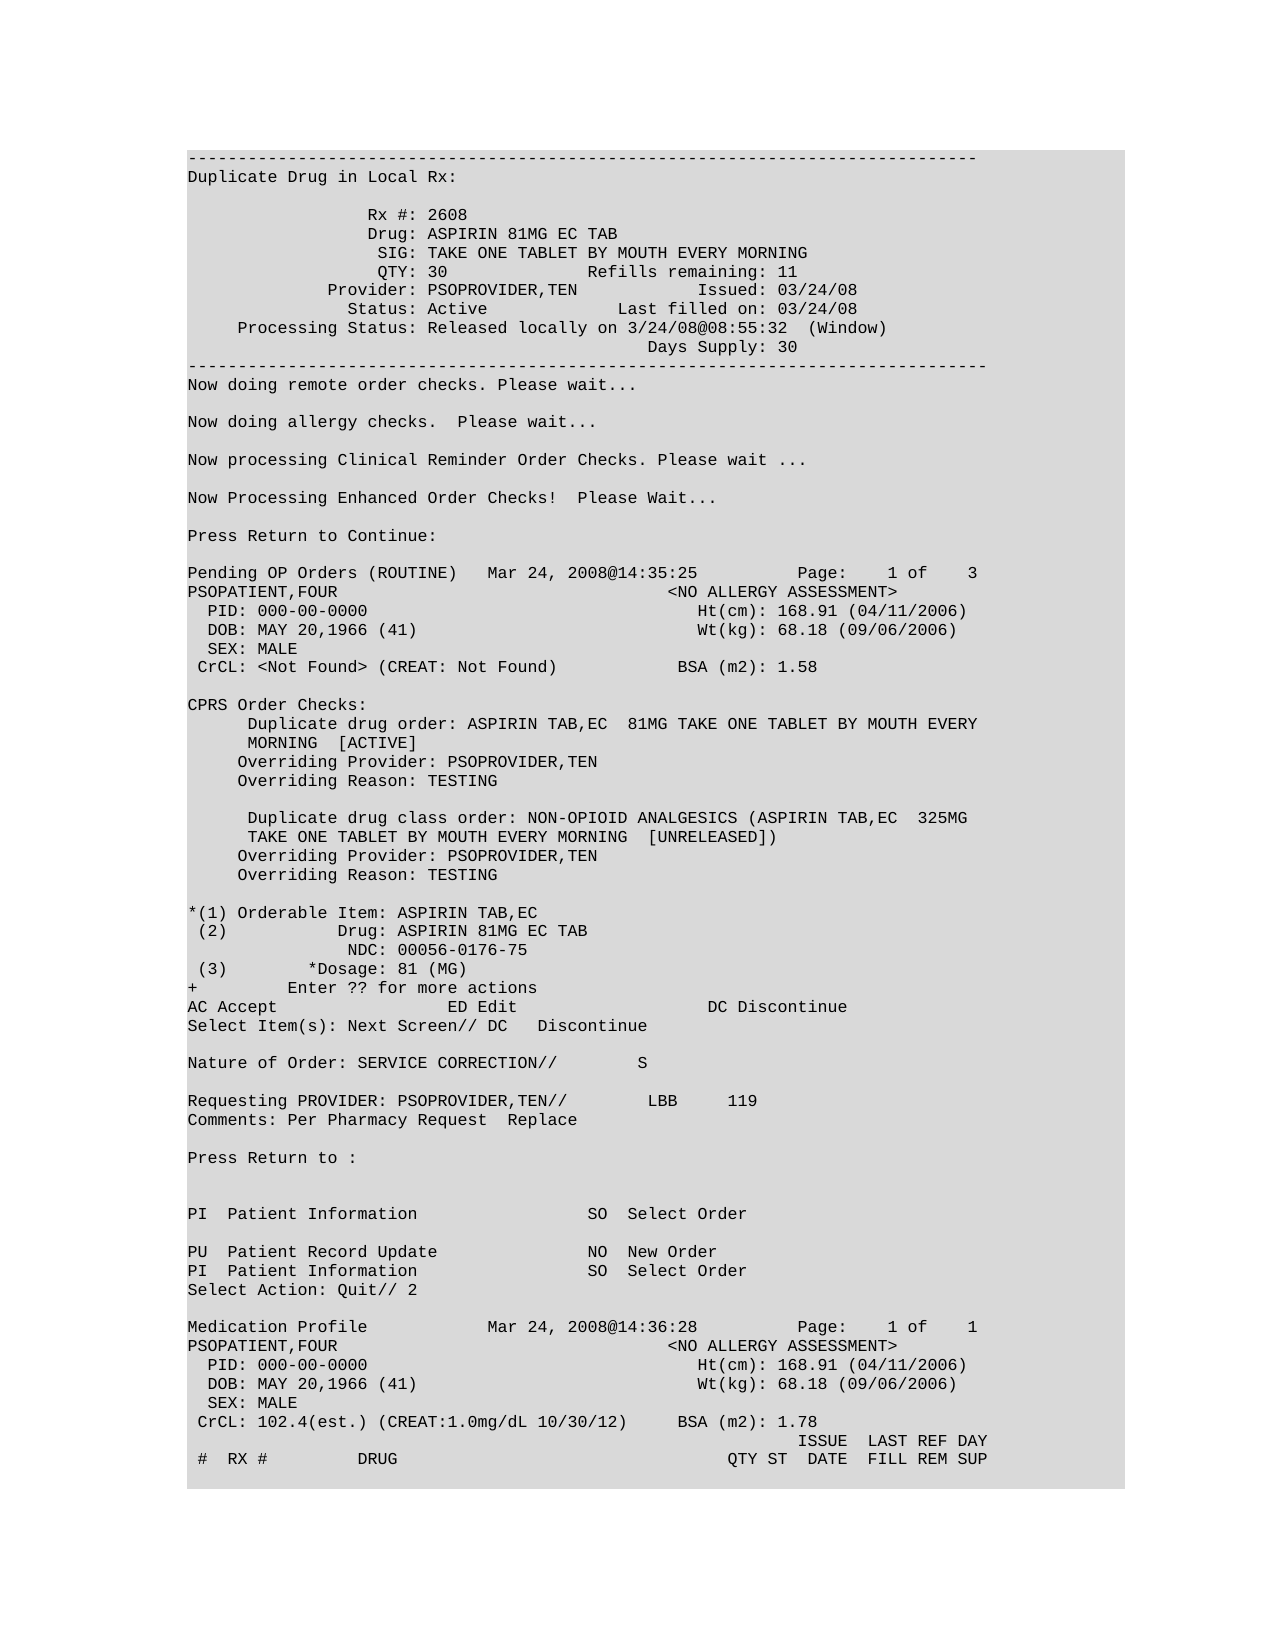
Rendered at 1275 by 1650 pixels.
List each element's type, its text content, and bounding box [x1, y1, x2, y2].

text Requesting PROVIDER: PSOPROVIDER,TEN// LBB 119 [187, 1093, 1125, 1112]
text Now Processing Enhanced Order Checks! Please Wait... [187, 489, 1125, 508]
text SEX: MALE [187, 640, 1125, 659]
text Medication Profile Mar 24, 2008@14:36:28 Page: 1 of 1 [187, 1319, 1125, 1338]
text ISSUE LAST REF DAY [187, 1432, 1125, 1451]
text Select Action: Quit// 2 [187, 1281, 1125, 1300]
text Rx #: 2608 [187, 207, 1125, 225]
text Duplicate drug class order: NON-OPIOID ANALGESICS (ASPIRIN TAB,EC 325MG [187, 810, 1125, 829]
text PI Patient Information SO Select Order [187, 1262, 1125, 1281]
text PU Patient Record Update NO New Order [187, 1243, 1125, 1262]
text PSOPATIENT,FOUR <NO ALLERGY ASSESSMENT> [187, 1338, 1125, 1357]
text SEX: MALE [187, 1394, 1125, 1413]
text CrCL: 102.4(est.) (CREAT:1.0mg/dL 10/30/12) BSA (m2): 1.78 [187, 1413, 1125, 1432]
text Overriding Reason: TESTING [187, 866, 1125, 885]
text Nature of Order: SERVICE CORRECTION// S [187, 1055, 1125, 1074]
text Processing Status: Released locally on 3/24/08@08:55:32 (Window) [187, 320, 1125, 338]
text NDC: 00056-0176-75 [187, 942, 1125, 961]
text SIG: TAKE ONE TABLET BY MOUTH EVERY MORNING [187, 244, 1125, 263]
text Now processing Clinical Reminder Order Checks. Please wait ... [187, 452, 1125, 471]
text CPRS Order Checks: [187, 697, 1125, 716]
text Days Supply: 30 [187, 338, 1125, 357]
text Press Return to Continue: [187, 527, 1125, 546]
text (3) *Dosage: 81 (MG) [187, 961, 1125, 979]
text Overriding Provider: PSOPROVIDER,TEN [187, 848, 1125, 866]
text PID: 000-00-0000 Ht(cm): 168.91 (04/11/2006) [187, 602, 1125, 621]
text MORNING [ACTIVE] [187, 734, 1125, 753]
text Drug: ASPIRIN 81MG EC TAB [187, 225, 1125, 244]
text # RX # DRUG QTY ST DATE FILL REM SUP [187, 1451, 1125, 1470]
text Comments: Per Pharmacy Request Replace [187, 1112, 1125, 1130]
text Status: Active Last filled on: 03/24/08 [187, 301, 1125, 320]
text QTY: 30 Refills remaining: 11 [187, 263, 1125, 282]
text DOB: MAY 20,1966 (41) Wt(kg): 68.18 (09/06/2006) [187, 621, 1125, 640]
text -------------------------------------------------------------------------------- [187, 357, 1125, 376]
text + Enter ?? for more actions [187, 979, 1125, 998]
text PSOPATIENT,FOUR <NO ALLERGY ASSESSMENT> [187, 584, 1125, 602]
text ------------------------------------------------------------------------------- [187, 150, 1125, 169]
text Select Item(s): Next Screen// DC Discontinue [187, 1017, 1125, 1036]
text AC Accept ED Edit DC Discontinue [187, 998, 1125, 1017]
text Press Return to : [187, 1149, 1125, 1168]
text Now doing allergy checks. Please wait... [187, 414, 1125, 433]
text Overriding Provider: PSOPROVIDER,TEN [187, 753, 1125, 772]
text Duplicate drug order: ASPIRIN TAB,EC 81MG TAKE ONE TABLET BY MOUTH EVERY [187, 716, 1125, 734]
text Now doing remote order checks. Please wait... [187, 376, 1125, 395]
text Overriding Reason: TESTING [187, 772, 1125, 791]
text CrCL: <Not Found> (CREAT: Not Found) BSA (m2): 1.58 [187, 659, 1125, 678]
text Provider: PSOPROVIDER,TEN Issued: 03/24/08 [187, 282, 1125, 301]
text (2) Drug: ASPIRIN 81MG EC TAB [187, 923, 1125, 942]
text Pending OP Orders (ROUTINE) Mar 24, 2008@14:35:25 Page: 1 of 3 [187, 565, 1125, 584]
text *(1) Orderable Item: ASPIRIN TAB,EC [187, 904, 1125, 923]
text PID: 000-00-0000 Ht(cm): 168.91 (04/11/2006) [187, 1357, 1125, 1376]
text TAKE ONE TABLET BY MOUTH EVERY MORNING [UNRELEASED]) [187, 829, 1125, 848]
text DOB: MAY 20,1966 (41) Wt(kg): 68.18 (09/06/2006) [187, 1376, 1125, 1394]
text Duplicate Drug in Local Rx: [187, 169, 1125, 188]
text PI Patient Information SO Select Order [187, 1206, 1125, 1225]
